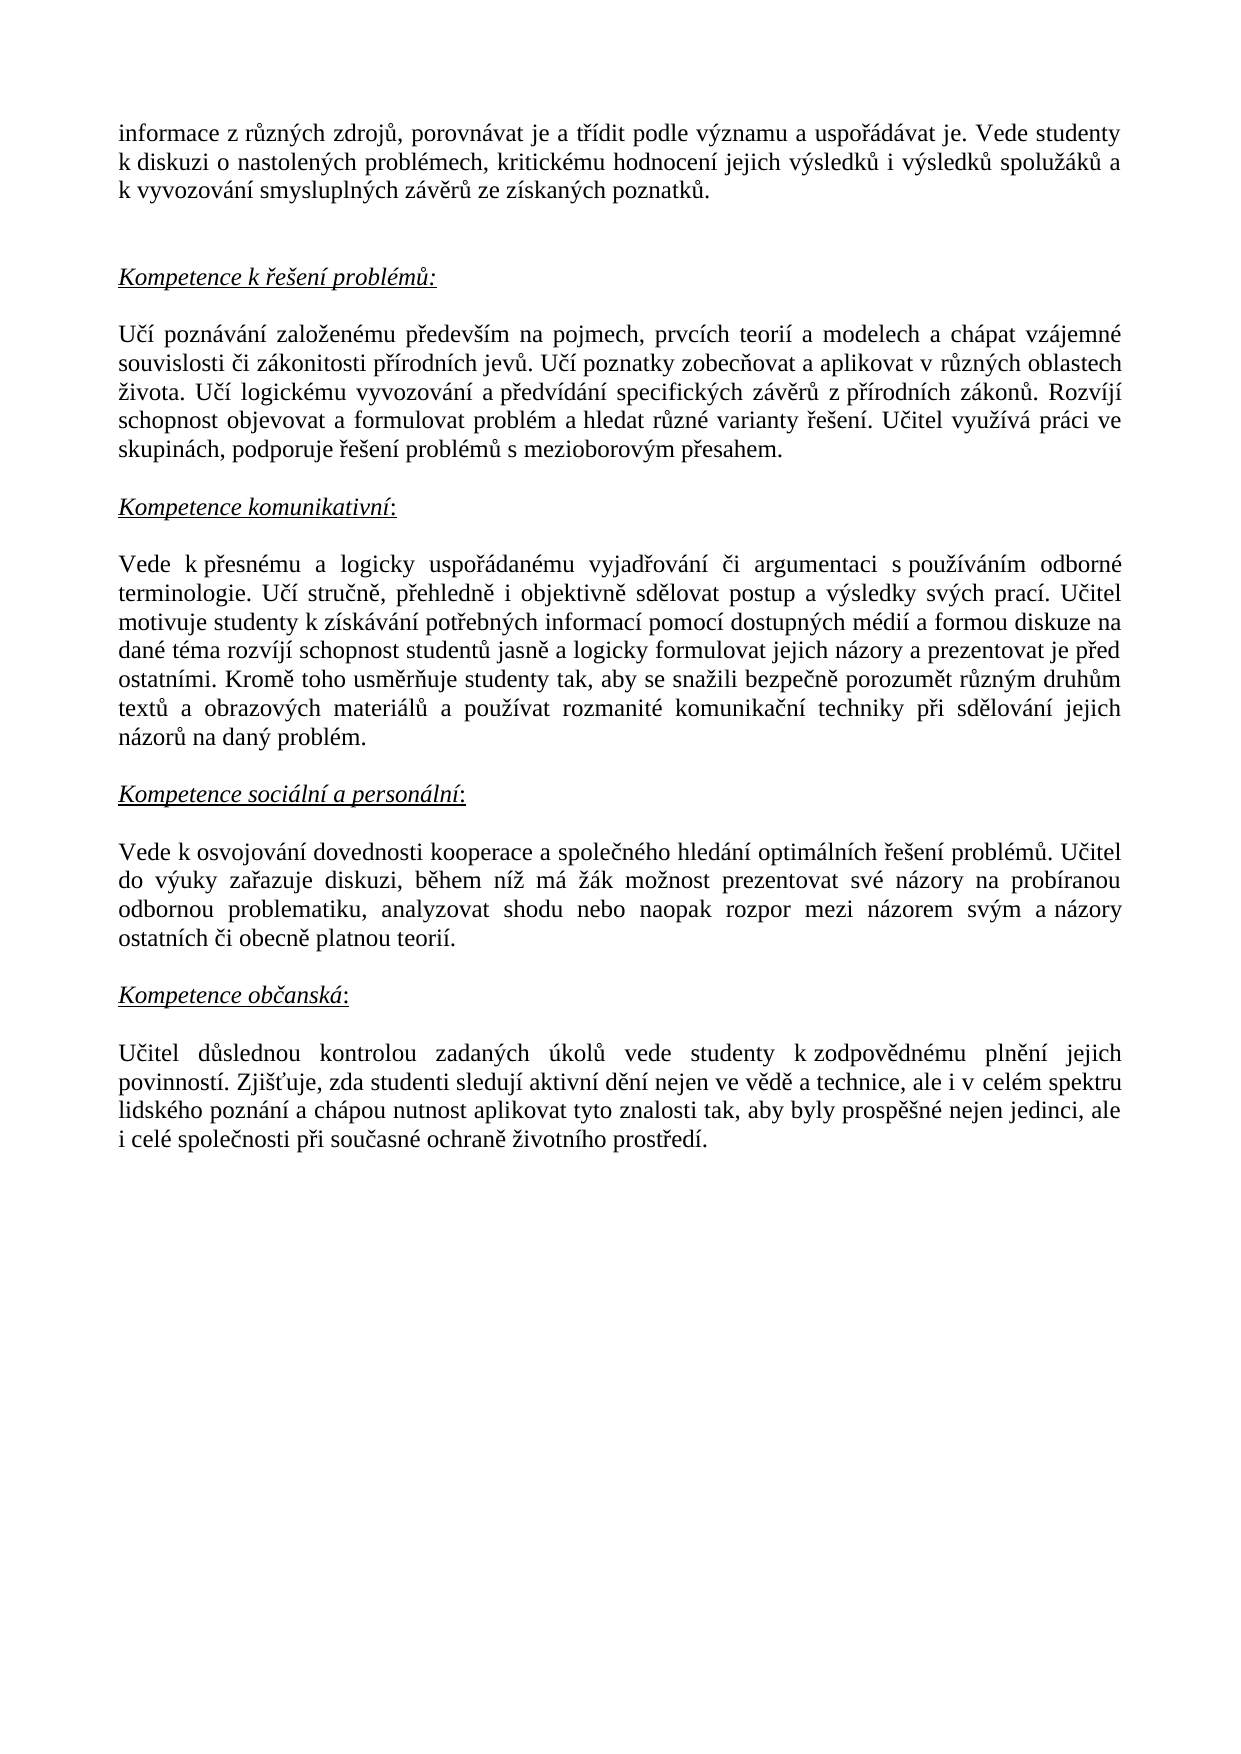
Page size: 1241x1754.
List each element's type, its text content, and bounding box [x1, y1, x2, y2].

text Kompetence občanská: [118, 981, 1122, 1009]
text Kompetence sociální a personální: [118, 779, 1122, 808]
text Kompetence komunikativní: [118, 492, 1122, 521]
text Kompetence k řešení problémů: [118, 262, 1122, 291]
text Učitel důslednou kontrolou zadaných úkolů vede studenty k zodpovědnému plnění jejich povinností. Zjišťuje, zda studenti sledují aktivní dění nejen ve vědě a technice, ale i v celém spektru lidského poznání a chápou nutnost aplikovat tyto znalosti tak, aby byly prospěšné nejen jedinci, ale i celé společnosti při současné ochraně životního prostředí. [118, 1038, 1122, 1153]
text Vede k osvojování dovednosti kooperace a společného hledání optimálních řešení problémů. Učitel do výuky zařazuje diskuzi, během níž má žák možnost prezentovat své názory na probíranou odbornou problematiku, analyzovat shodu nebo naopak rozpor mezi názorem svým a názory ostatních či obecně platnou teorií. [118, 837, 1122, 952]
text Učí poznávání založenému především na pojmech, prvcích teorií a modelech a chápat vzájemné souvislosti či zákonitosti přírodních jevů. Učí poznatky zobecňovat a aplikovat v různých oblastech života. Učí logickému vyvozování a předvídání specifických závěrů z přírodních zákonů. Rozvíjí schopnost objevovat a formulovat problém a hledat různé varianty řešení. Učitel využívá práci ve skupinách, podporuje řešení problémů s mezioborovým přesahem. [118, 319, 1122, 463]
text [118, 118, 1122, 204]
text Vede k přesnému a logicky uspořádanému vyjadřování či argumentaci s používáním odborné terminologie. Učí stručně, přehledně i objektivně sdělovat postup a výsledky svých prací. Učitel motivuje studenty k získávání potřebných informací pomocí dostupných médií a formou diskuze na dané téma rozvíjí schopnost studentů jasně a logicky formulovat jejich názory a prezentovat je před ostatními. Kromě toho usměrňuje studenty tak, aby se snažili bezpečně porozumět různým druhům textů a obrazových materiálů a používat rozmanité komunikační techniky při sdělování jejich názorů na daný problém. [118, 549, 1122, 751]
